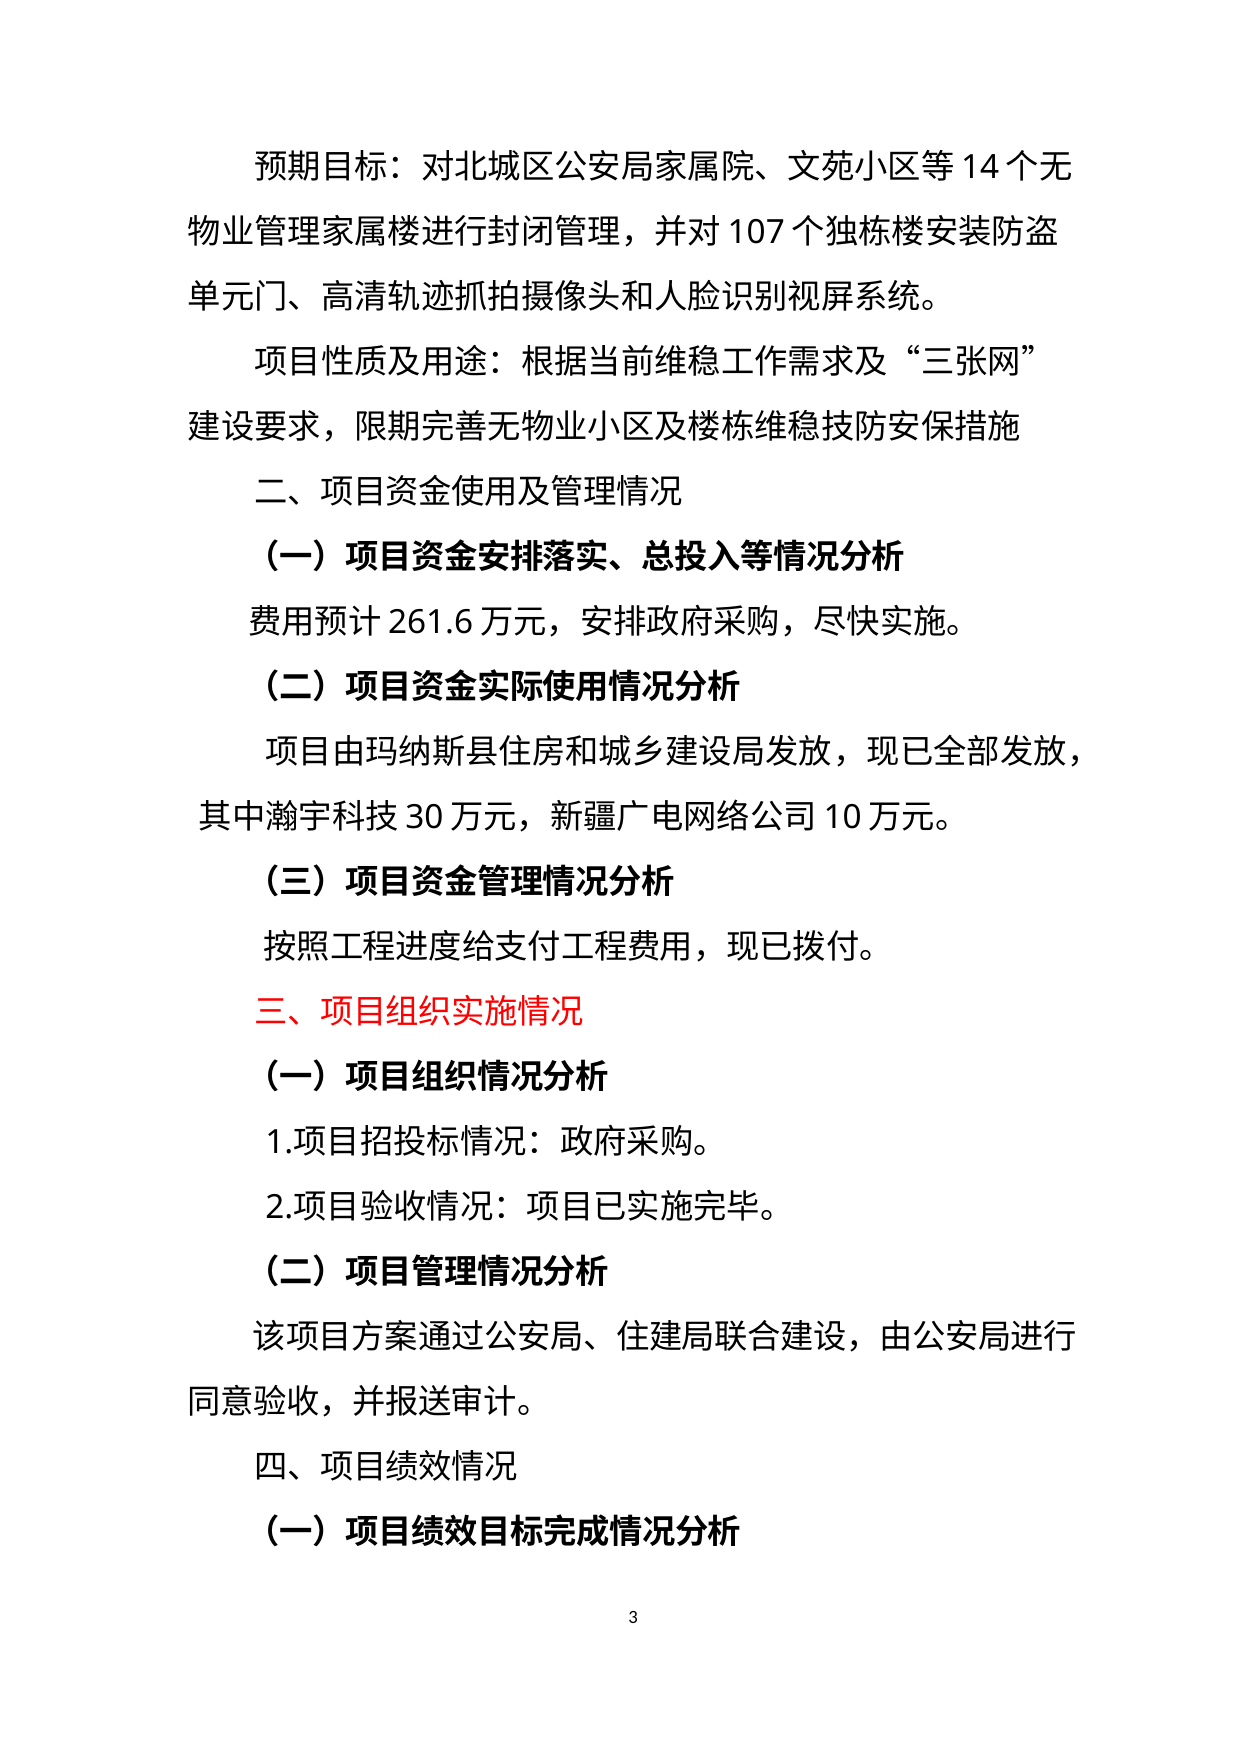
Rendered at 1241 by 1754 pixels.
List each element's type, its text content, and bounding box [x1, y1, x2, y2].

text （一）项目组织情况分析 [187, 1041, 1078, 1106]
text 该项目方案通过公安局、住建局联合建设，由公安局进行同意验收，并报送审计。 [187, 1301, 1078, 1431]
text 四、项目绩效情况 [187, 1431, 1078, 1496]
text （一）项目绩效目标完成情况分析 [187, 1496, 1078, 1561]
text （三）项目资金管理情况分析 [187, 846, 1078, 911]
text 三、项目组织实施情况 [187, 976, 1078, 1041]
text 二、项目资金使用及管理情况 [187, 456, 1078, 521]
text （二）项目管理情况分析 [187, 1236, 1078, 1301]
text 2.项目验收情况：项目已实施完毕。 [198, 1171, 1067, 1236]
text 项目性质及用途：根据当前维稳工作需求及“三张网”建设要求，限期完善无物业小区及楼栋维稳技防安保措施 [187, 326, 1078, 456]
text 项目由玛纳斯县住房和城乡建设局发放，现已全部发放，其中瀚宇科技30万元，新疆广电网络公司10万元。 [198, 716, 1067, 846]
text 预期目标：对北城区公安局家属院、文苑小区等14个无物业管理家属楼进行封闭管理，并对107个独栋楼安装防盗单元门、高清轨迹抓拍摄像头和人脸识别视屏系统。 [187, 131, 1078, 326]
text 1.项目招投标情况：政府采购。 [198, 1106, 1067, 1171]
text （二）项目资金实际使用情况分析 [187, 651, 1078, 716]
text 按照工程进度给支付工程费用，现已拨付。 [198, 911, 1067, 976]
text 费用预计261.6万元，安排政府采购，尽快实施。 [187, 586, 1078, 651]
text （一）项目资金安排落实、总投入等情况分析 [187, 521, 1078, 586]
